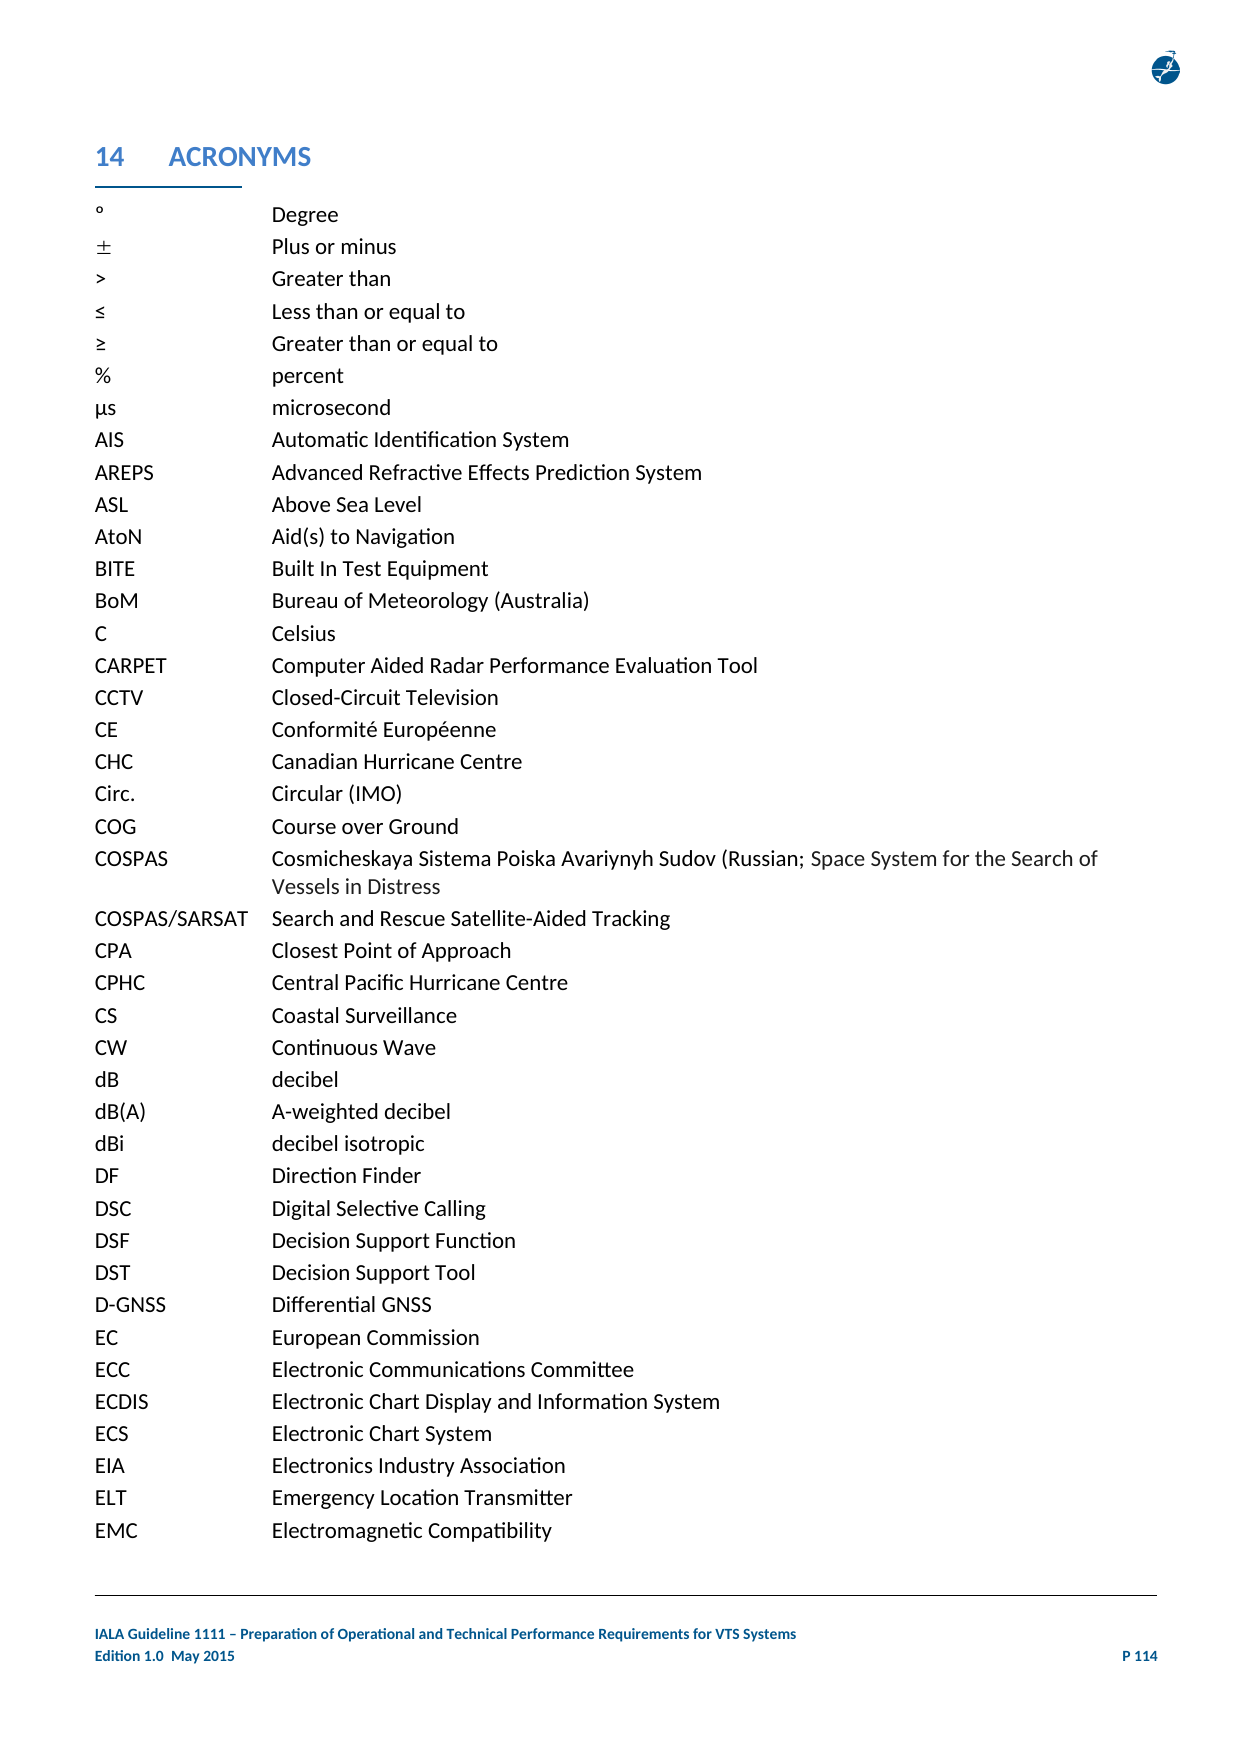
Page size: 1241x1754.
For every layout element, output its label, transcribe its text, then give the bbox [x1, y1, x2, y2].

text CPHC Central Pacific Hurricane Centre [94, 968, 1146, 997]
text ECC Electronic Communications Committee [94, 1355, 1146, 1383]
text COG Course over Ground [94, 812, 1146, 840]
text > Greater than [94, 264, 1146, 293]
text dB(A) A-weighted decibel [94, 1097, 1146, 1125]
text ECDIS Electronic Chart Display and Information System [94, 1387, 1146, 1415]
text BITE Built In Test Equipment [94, 554, 1146, 582]
text DF Direction Finder [94, 1162, 1146, 1190]
picture [1120, 0, 1239, 119]
text EC European Commission [94, 1323, 1146, 1351]
subtitle ACRONYMS [94, 138, 1157, 174]
text º Degree [94, 200, 1146, 228]
text COSPAS Cosmicheskaya Sistema Poiska Avariynyh Sudov (Russian; Space System for the Search of Vessels in Distress [94, 844, 1146, 900]
text D-GNSS Differential GNSS [94, 1290, 1146, 1318]
text ≤ Less than or equal to [94, 297, 1146, 325]
text CARPET Computer Aided Radar Performance Evaluation Tool [94, 651, 1146, 679]
text AtoN Aid(s) to Navigation [94, 522, 1146, 550]
text Plus or minus [94, 232, 1146, 260]
text CS Coastal Surveillance [94, 1001, 1146, 1029]
text CHC Canadian Hurricane Centre [94, 747, 1146, 775]
text AREPS Advanced Refractive Effects Prediction System [94, 458, 1146, 486]
text DSC Digital Selective Calling [94, 1194, 1146, 1222]
text COSPAS/SARSAT Search and Rescue Satellite-Aided Tracking [94, 904, 1146, 932]
text ECS Electronic Chart System [94, 1419, 1146, 1447]
text dBi decibel isotropic [94, 1129, 1146, 1157]
text EMC Electromagnetic Compatibility [94, 1516, 1146, 1544]
text ELT Emergency Location Transmitter [94, 1483, 1146, 1512]
text CPA Closest Point of Approach [94, 936, 1146, 964]
text C Celsius [94, 619, 1146, 647]
text dB decibel [94, 1065, 1146, 1093]
text BoM Bureau of Meteorology (Australia) [94, 586, 1146, 614]
text µs microsecond [94, 393, 1146, 421]
text EIA Electronics Industry Association [94, 1451, 1146, 1479]
text Circ. Circular (IMO) [94, 779, 1146, 808]
text CW Continuous Wave [94, 1033, 1146, 1061]
text AIS Automatic Identification System [94, 426, 1146, 453]
text ≥ Greater than or equal to [94, 329, 1146, 357]
text CCTV Closed-Circuit Television [94, 683, 1146, 711]
text DST Decision Support Tool [94, 1258, 1146, 1286]
text % percent [94, 361, 1146, 389]
text DSF Decision Support Function [94, 1226, 1146, 1254]
text ASL Above Sea Level [94, 490, 1146, 518]
text CE Conformité Européenne [94, 715, 1146, 743]
